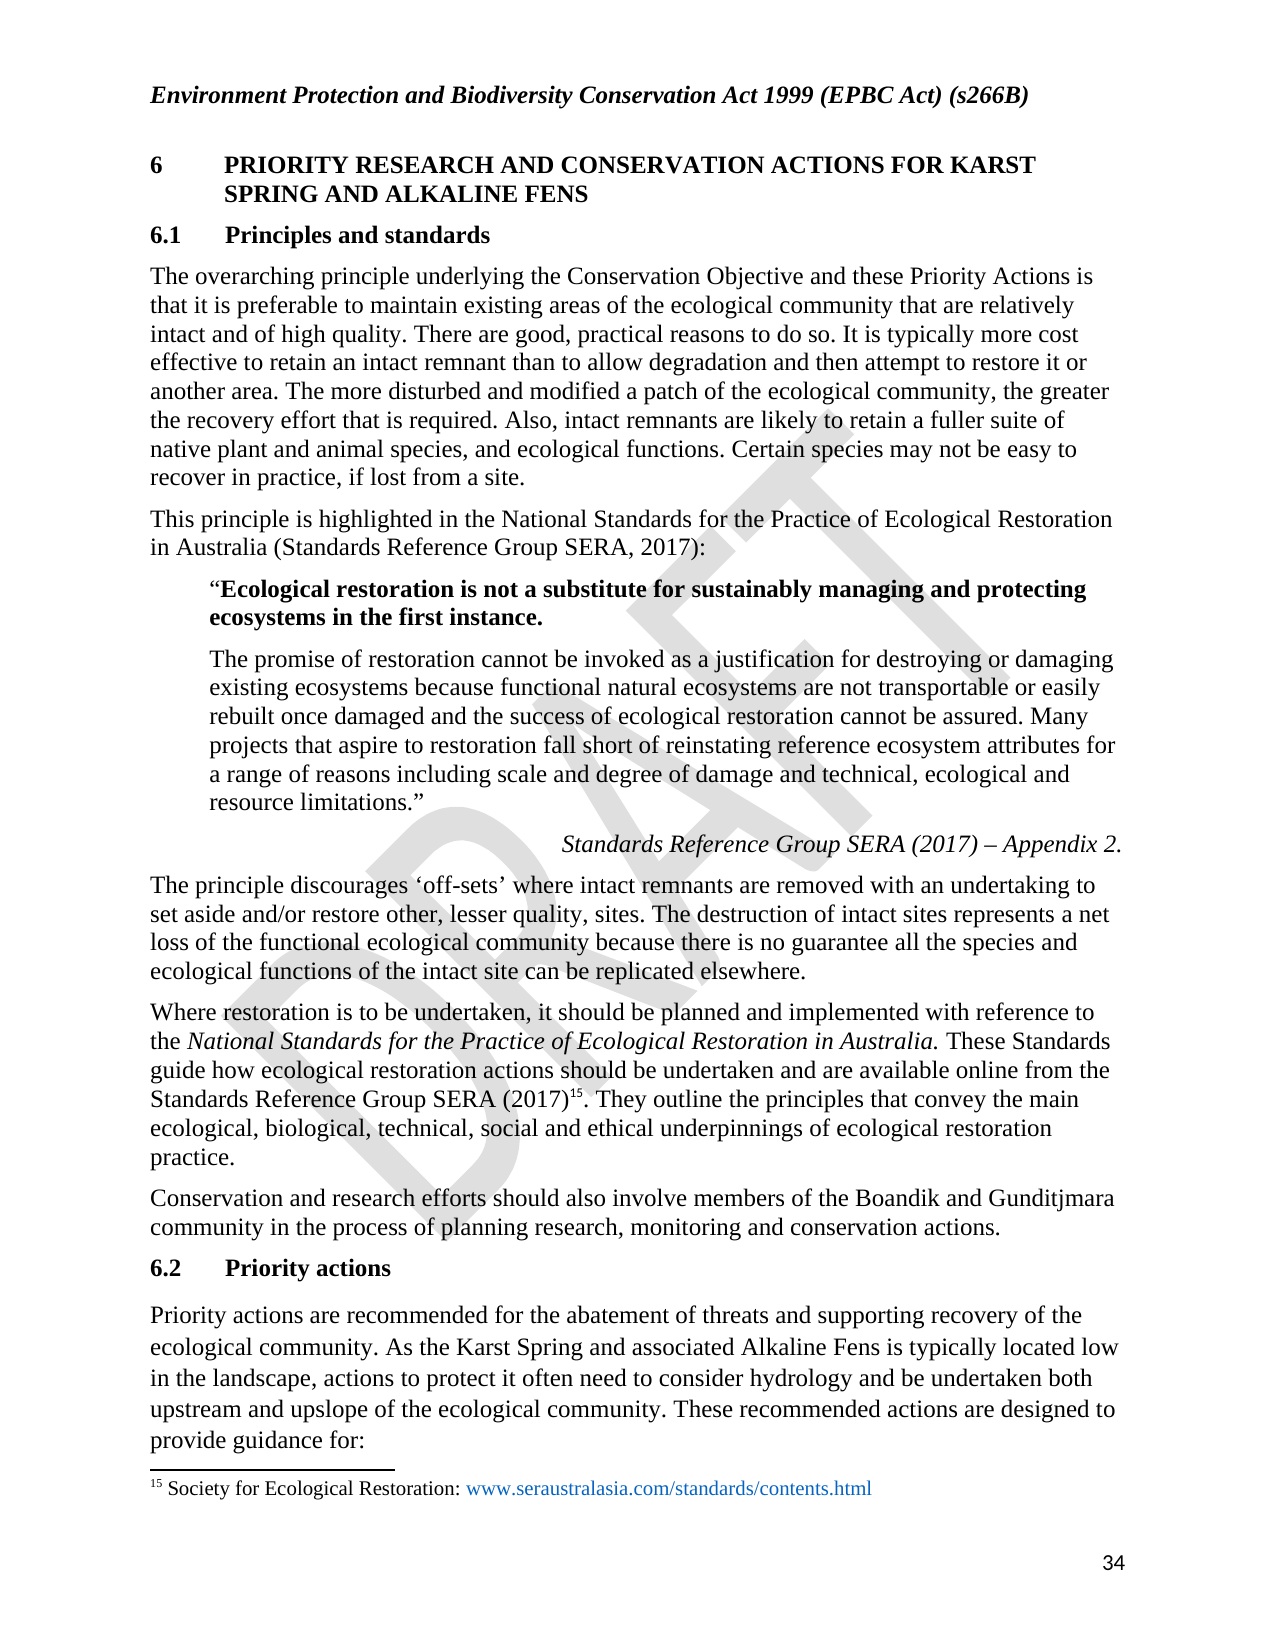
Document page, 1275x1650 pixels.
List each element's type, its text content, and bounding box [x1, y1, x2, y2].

text Priority actions are recommended for the abatement of threats and supporting recovery of the ecological community. As the Karst Spring and associated Alkaline Fens is typically located low in the landscape, actions to protect it often need to consider hydrology and be undertaken both upstream and upslope of the ecological community. These recommended actions are designed to provide guidance for: [150, 1301, 1125, 1453]
text Where restoration is to be undertaken, it should be planned and implemented with reference to the National Standards for the Practice of Ecological Restoration in Australia. These Standards guide how ecological restoration actions should be undertaken and are available online from the Standards Reference Group SERA (2017). They outline the principles that convey the main ecological, biological, technical, social and ethical underpinnings of ecological restoration practice. [150, 997, 1125, 1170]
text “Ecological restoration is not a substitute for sustainably managing and protecting ecosystems in the first instance. [209, 574, 1125, 631]
text 6.2 Priority actions [150, 1253, 1125, 1282]
text 6 PRIORITY RESEARCH AND CONSERVATION ACTIONS FOR KARST SPRING AND ALKALINE FENS [150, 150, 1125, 207]
text This principle is highlighted in the National Standards for the Practice of Ecological Restoration in Australia (Standards Reference Group SERA, 2017): [150, 504, 1125, 561]
text The principle discourages ‘off-sets’ where intact remnants are removed with an undertaking to set aside and/or restore other, lesser quality, sites. The destruction of intact sites represents a net loss of the functional ecological community because there is no guarantee all the species and ecological functions of the intact site can be replicated elsewhere. [150, 870, 1125, 985]
text The promise of restoration cannot be invoked as a justification for destroying or damaging existing ecosystems because functional natural ecosystems are not transportable or easily rebuilt once damaged and the success of ecological restoration cannot be assured. Many projects that aspire to restoration fall short of reinstating reference ecosystem attributes for a range of reasons including scale and degree of damage and technical, ecological and resource limitations.” [209, 644, 1125, 816]
text The overarching principle underlying the Conservation Objective and these Priority Actions is that it is preferable to maintain existing areas of the ecological community that are relatively intact and of high quality. There are good, practical reasons to do so. It is typically more cost effective to retain an intact remnant than to allow degradation and then attempt to restore it or another area. The more disturbed and modified a patch of the ecological community, the greater the recovery effort that is required. Also, intact remnants are likely to retain a fuller suite of native plant and animal species, and ecological functions. Certain species may not be easy to recover in practice, if lost from a site. [150, 261, 1125, 491]
text Standards Reference Group SERA (2017) – Appendix 2. [209, 829, 1125, 857]
text 6.1 Principles and standards [150, 220, 1125, 249]
text Conservation and research efforts should also involve members of the Boandik and Gunditjmara community in the process of planning research, monitoring and conservation actions. [150, 1183, 1125, 1240]
